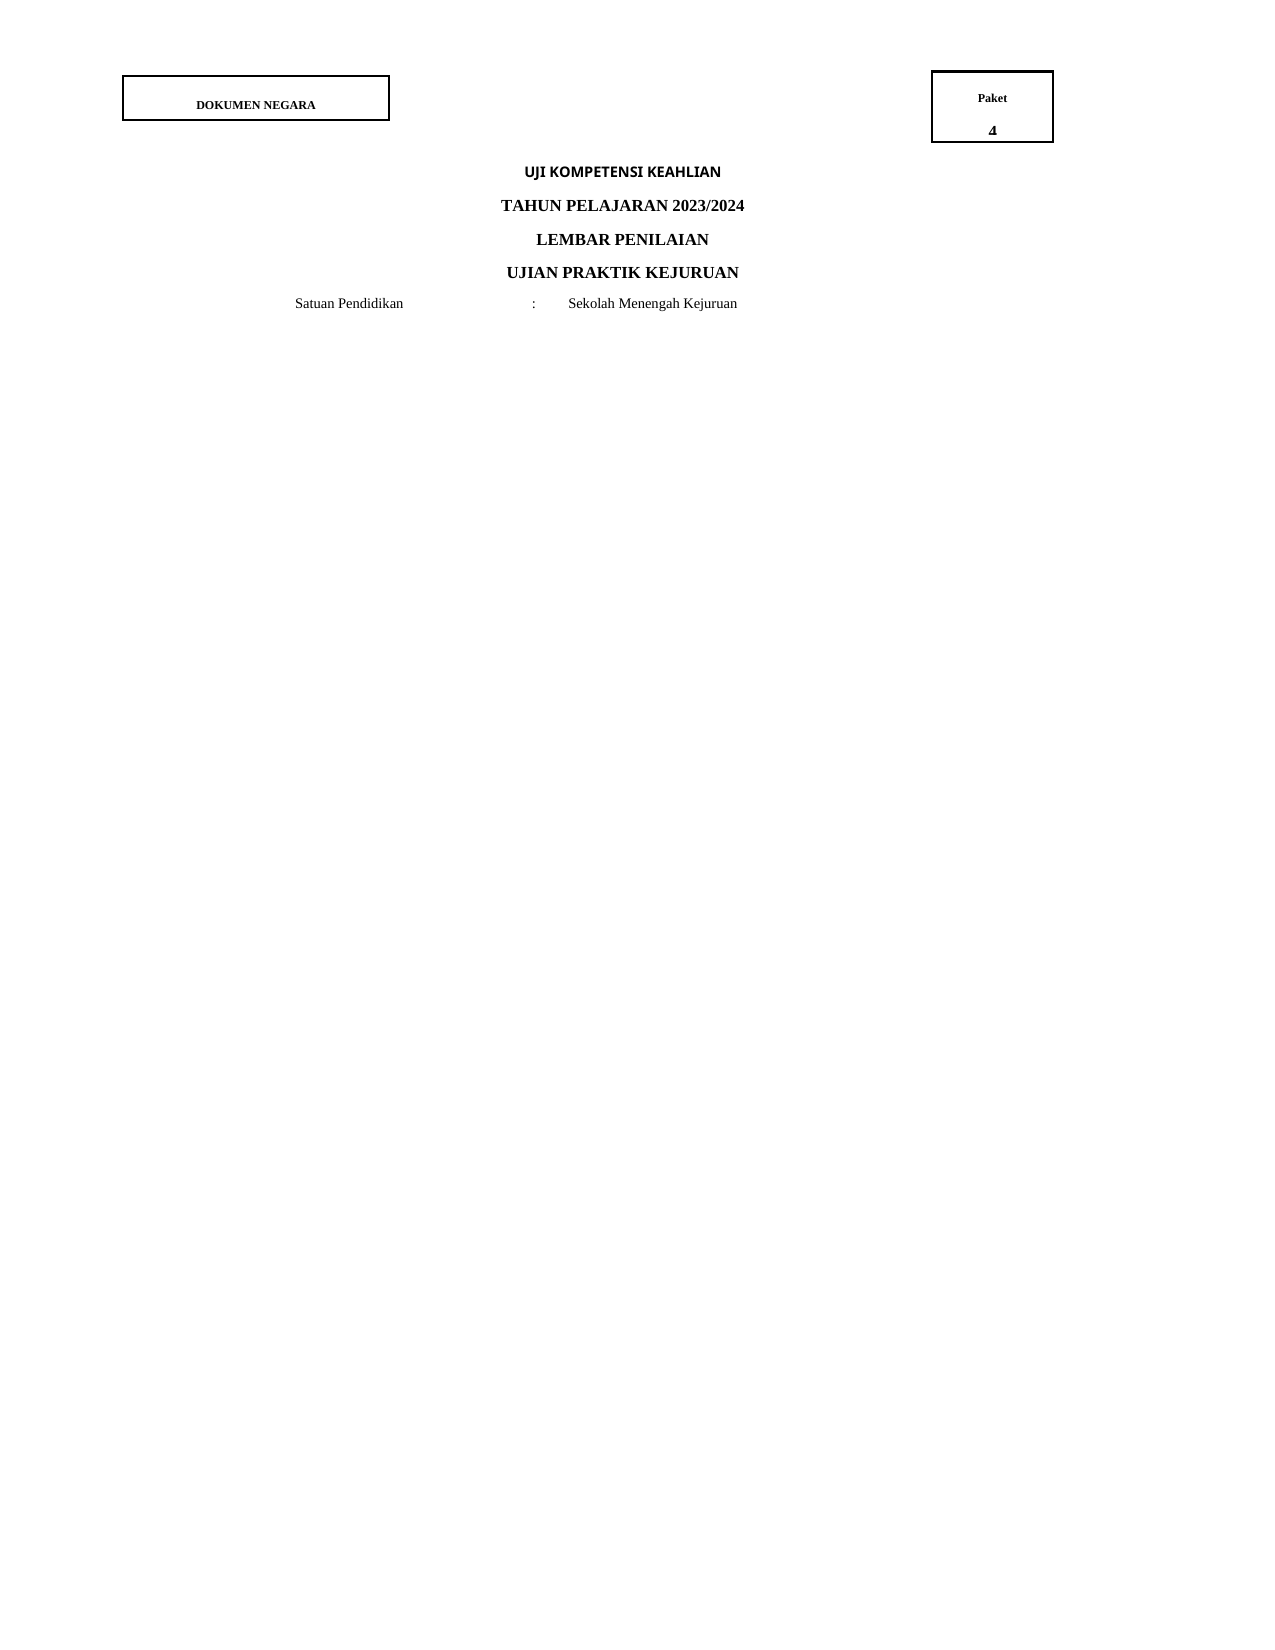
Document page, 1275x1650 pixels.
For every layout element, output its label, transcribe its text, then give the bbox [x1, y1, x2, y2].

subtitle UJI KOMPETENSI KEAHLIAN [118, 148, 1127, 182]
subtitle UJIAN PRAKTIK KEJURUAN [118, 249, 1127, 282]
subtitle LEMBAR PENILAIAN [118, 215, 1127, 249]
text Satuan Pendidikan : Sekolah Menengah Kejuruan [295, 282, 1127, 311]
subtitle TAHUN PELAJARAN 2023/2024 [118, 182, 1127, 215]
